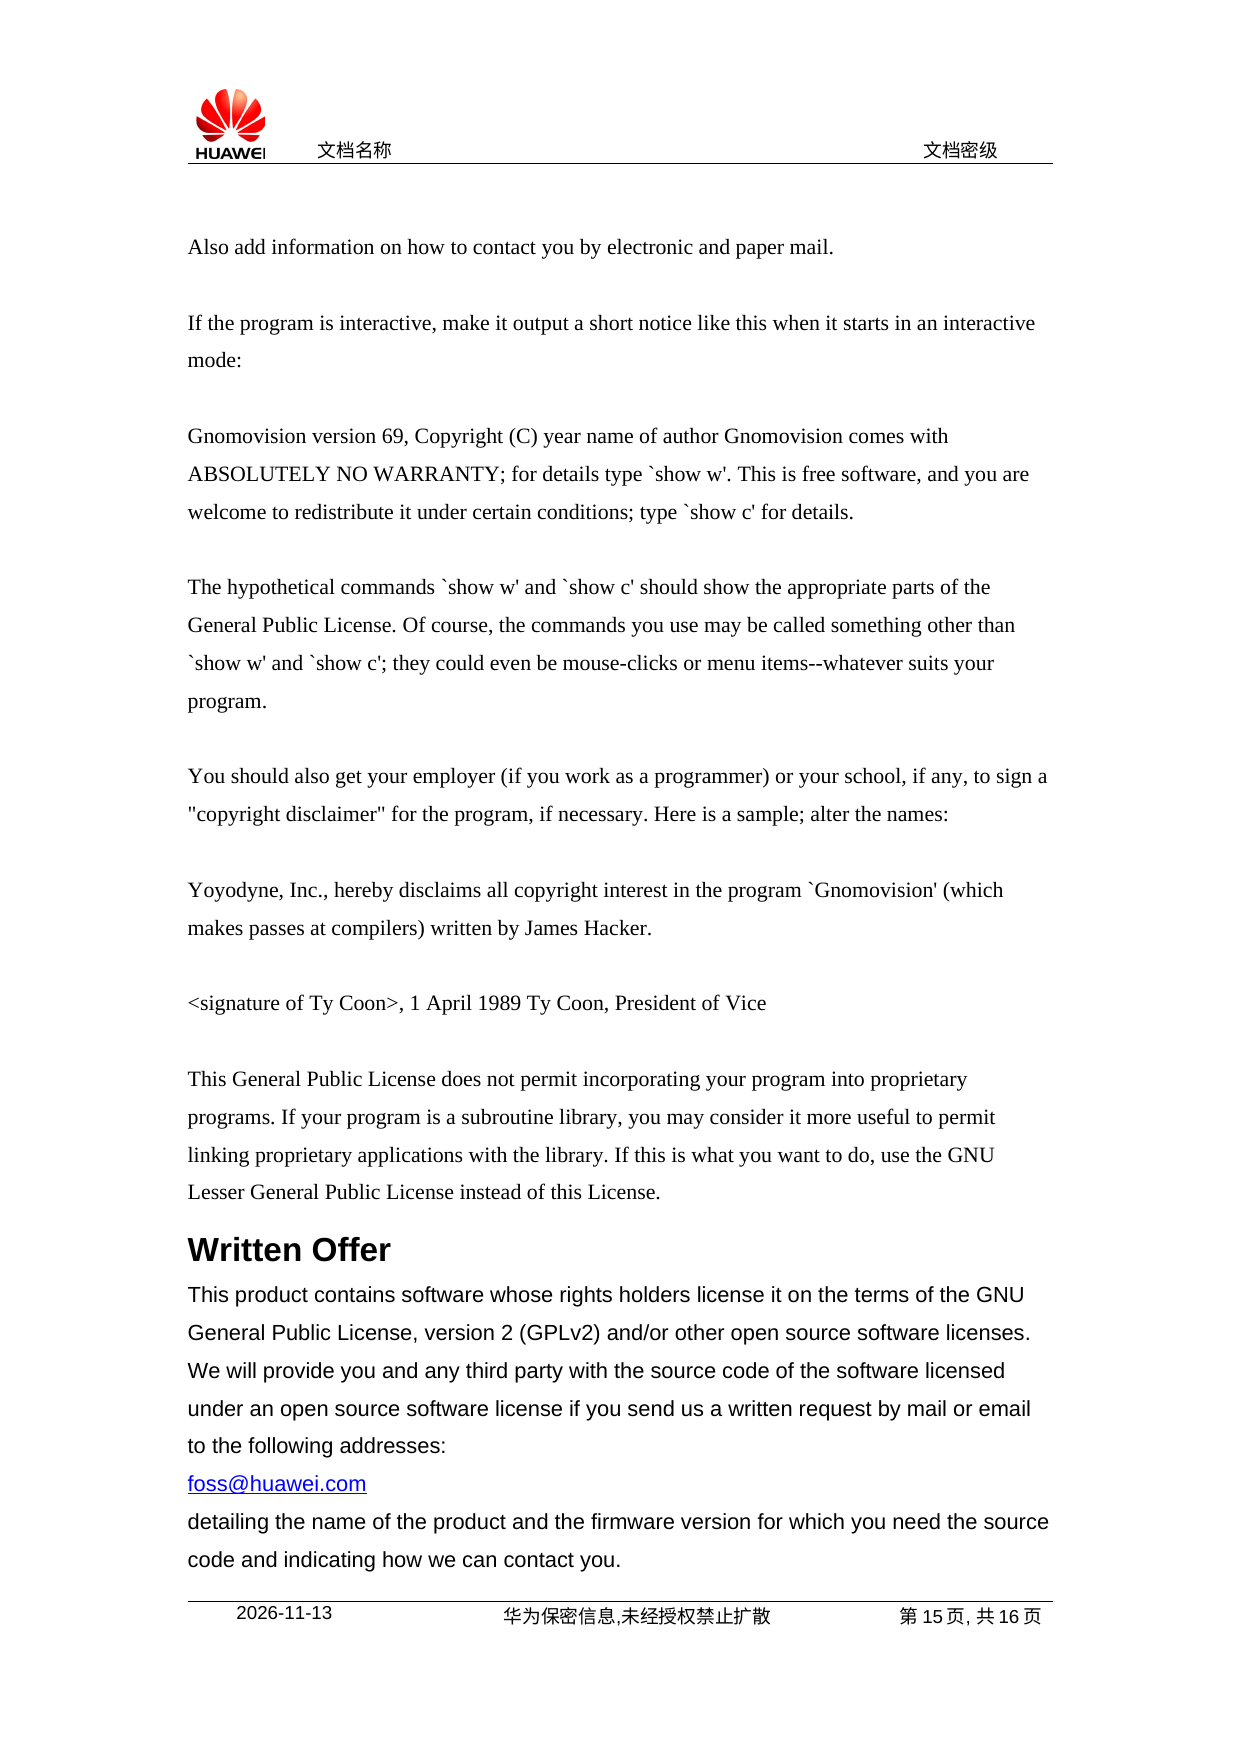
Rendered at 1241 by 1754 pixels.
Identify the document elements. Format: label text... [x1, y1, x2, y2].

text This General Public License does not permit incorporating your program into proprietary programs. If your program is a subroutine library, you may consider it more useful to permit linking proprietary applications with the library. If this is what you want to do, use the GNU Lesser General Public License instead of this License. [187, 1066, 1053, 1204]
text Yoyodyne, Inc., hereby disclaims all copyright interest in the program `Gnomovision' (which makes passes at compilers) written by James Hacker. [187, 877, 1053, 940]
text The hypothetical commands `show w' and `show c' should show the appropriate parts of the General Public License. Of course, the commands you use may be called something other than `show w' and `show c'; they could even be mouse-clicks or menu items--whatever suits your program. [187, 574, 1053, 713]
text <signature of Ty Coon>, 1 April 1989 Ty Coon, President of Vice [187, 990, 1053, 1016]
text You should also get your employer (if you work as a programmer) or your school, if any, to sign a "copyright disclaimer" for the program, if necessary. Here is a sample; alter the names: [187, 763, 1053, 826]
text If the program is interactive, make it output a short notice like this when it starts in an interactive mode: [187, 310, 1053, 373]
picture [196, 89, 265, 159]
text Gnomovision version 69, Copyright (C) year name of author Gnomovision comes with ABSOLUTELY NO WARRANTY; for details type `show w'. This is free software, and you are welcome to redistribute it under certain conditions; type `show c' for details. [187, 423, 1053, 524]
text This product contains software whose rights holders license it on the terms of the GNU General Public License, version 2 (GPLv2) and/or other open source software licenses. We will provide you and any third party with the source code of the software licensed under an open source software license if you send us a written request by mail or email to the following addresses: [187, 1282, 1053, 1459]
text Also add information on how to contact you by electronic and paper mail. [187, 234, 1053, 259]
text foss@huawei.com [187, 1471, 1053, 1497]
text Written Offer [187, 1217, 1053, 1282]
text detailing the name of the product and the firmware version for which you need the source code and indicating how we can contact you. [187, 1509, 1053, 1572]
